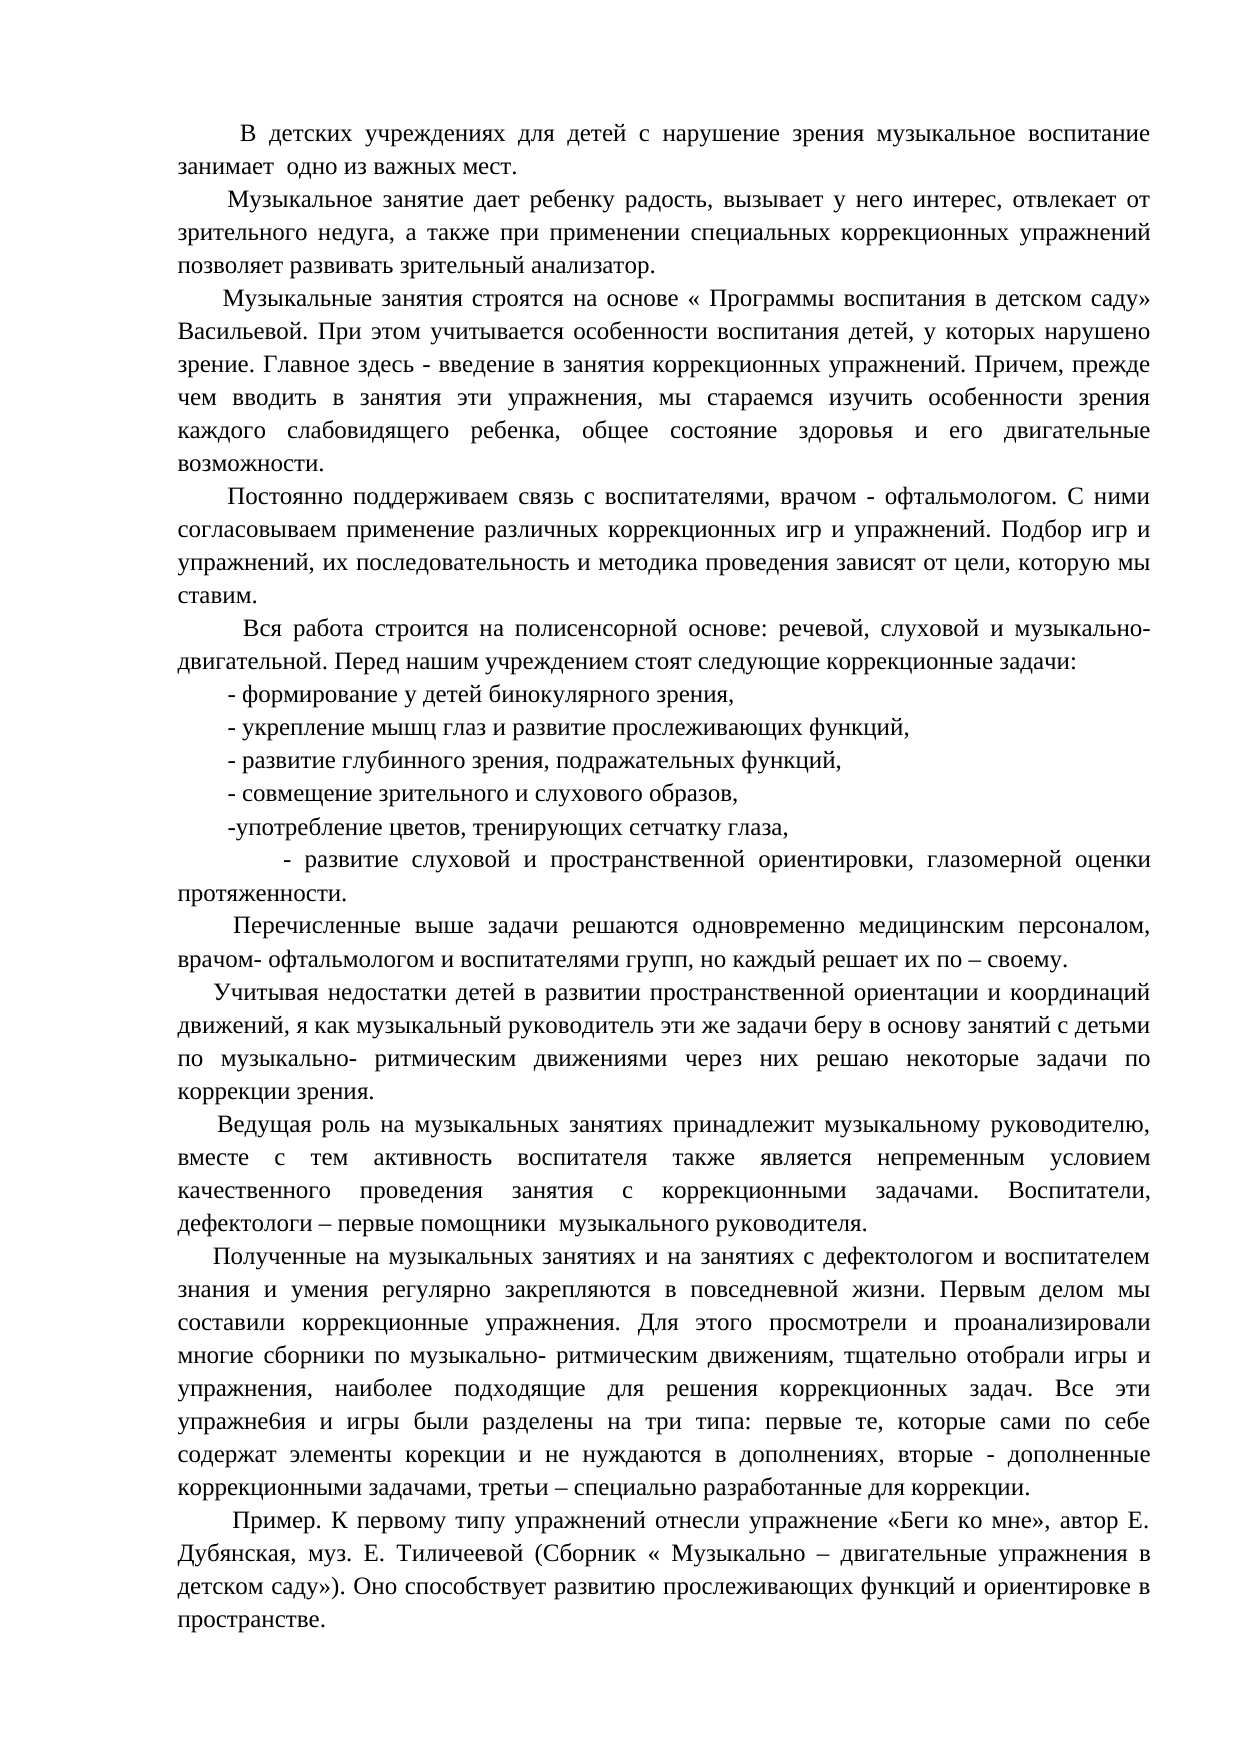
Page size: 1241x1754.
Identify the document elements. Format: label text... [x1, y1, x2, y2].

text Музыкальное занятие дает ребенку радость, вызывает у него интерес, отвлекает от зрительного недуга, а также при применении специальных коррекционных упражнений позволяет развивать зрительный анализатор. [177, 184, 1152, 279]
text Полученные на музыкальных занятиях и на занятиях с дефектологом и воспитателем знания и умения регулярно закрепляются в повседневной жизни. Первым делом мы составили коррекционные упражнения. Для этого просмотрели и проанализировали многие сборники по музыкально- ритмическим движениям, тщательно отобрали игры и упражнения, наиболее подходящие для решения коррекционных задач. Все эти упражне6ия и игры были разделены на три типа: первые те, которые сами по себе содержат элементы корекции и не нуждаются в дополнениях, вторые - дополненные коррекционными задачами, третьи – специально разработанные для коррекции. [177, 1241, 1152, 1501]
text - развитие глубинного зрения, подражательных функций, [177, 746, 1152, 774]
text - развитие слуховой и пространственной ориентировки, глазомерной оценки протяженности. [177, 844, 1152, 906]
text Перечисленные выше задачи решаются одновременно медицинским персоналом, врачом- офтальмологом и воспитателями групп, но каждый решает их по – своему. [177, 911, 1152, 972]
text Учитывая недостатки детей в развитии пространственной ориентации и координаций движений, я как музыкальный руководитель эти же задачи беру в основу занятий с детьми по музыкально- ритмическим движениями через них решаю некоторые задачи по коррекции зрения. [177, 977, 1152, 1104]
text Вся работа строится на полисенсорной основе: речевой, слуховой и музыкально- двигательной. Перед нашим учреждением стоят следующие коррекционные задачи: [177, 613, 1152, 675]
text Музыкальные занятия строятся на основе « Программы воспитания в детском саду» Васильевой. При этом учитывается особенности воспитания детей, у которых нарушено зрение. Главное здесь - введение в занятия коррекционных упражнений. Причем, прежде чем вводить в занятия эти упражнения, мы стараемся изучить особенности зрения каждого слабовидящего ребенка, общее состояние здоровья и его двигательные возможности. [177, 283, 1152, 477]
text - формирование у детей бинокулярного зрения, [177, 679, 1152, 708]
text - укрепление мышц глаз и развитие прослеживающих функций, [177, 712, 1152, 741]
text -употребление цветов, тренирующих сетчатку глаза, [177, 812, 1152, 840]
text Ведущая роль на музыкальных занятиях принадлежит музыкальному руководителю, вместе с тем активность воспитателя также является непременным условием качественного проведения занятия с коррекционными задачами. Воспитатели, дефектологи – первые помощники музыкального руководителя. [177, 1109, 1152, 1237]
text - совмещение зрительного и слухового образов, [177, 778, 1152, 807]
text В детских учреждениях для детей с нарушение зрения музыкальное воспитание занимает одно из важных мест. [177, 118, 1152, 180]
text Пример. К первому типу упражнений отнесли упражнение «Беги ко мне», автор Е. Дубянская, муз. Е. Тиличеевой (Сборник « Музыкально – двигательные упражнения в детском саду»). Оно способствует развитию прослеживающих функций и ориентировке в пространстве. [177, 1505, 1152, 1633]
text Постоянно поддерживаем связь с воспитателями, врачом - офтальмологом. С ними согласовываем применение различных коррекционных игр и упражнений. Подбор игр и упражнений, их последовательность и методика проведения зависят от цели, которую мы ставим. [177, 481, 1152, 609]
